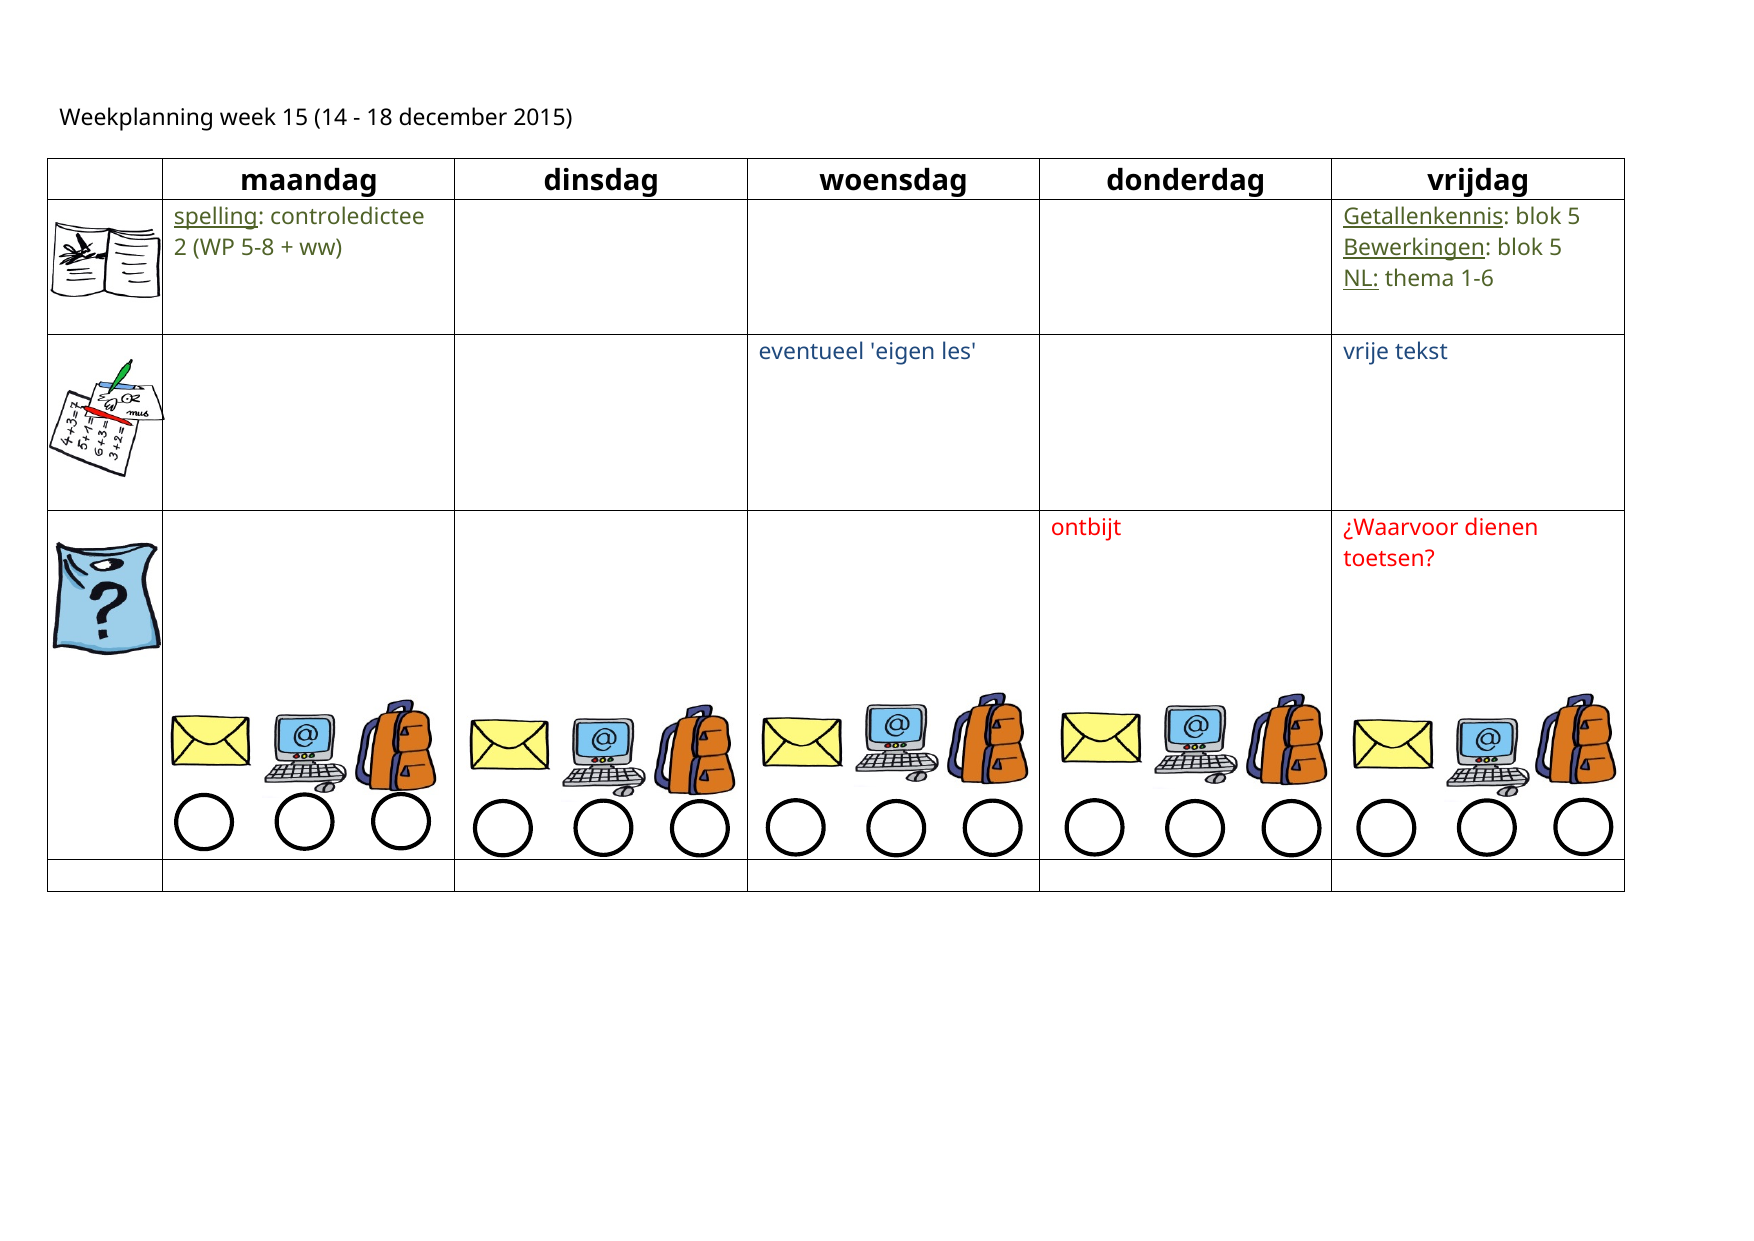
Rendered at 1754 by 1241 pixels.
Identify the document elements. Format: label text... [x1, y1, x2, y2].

table_header maandag [163, 159, 454, 199]
table_cell [1040, 200, 1331, 333]
table_cell [163, 335, 454, 510]
picture [351, 695, 439, 795]
table_header [48, 159, 162, 199]
picture [466, 715, 553, 774]
text Weekplanning week 15 (14 - 18 december 2015) [59, 101, 1606, 132]
table_cell [48, 511, 162, 859]
table_cell spelling: controledictee 2 (WP 5-8 + ww) [163, 200, 454, 333]
table_cell [48, 200, 162, 333]
table_cell [748, 200, 1039, 333]
table_cell eventueel 'eigen les' [748, 335, 1039, 510]
table_cell [1040, 860, 1331, 891]
picture [1242, 689, 1330, 789]
table_cell [48, 860, 162, 891]
picture [262, 710, 349, 798]
table_cell [1040, 335, 1331, 510]
picture [167, 711, 254, 770]
picture [758, 713, 846, 771]
picture [1057, 708, 1145, 767]
picture [943, 689, 1031, 788]
table_cell [455, 511, 747, 859]
table_header dinsdag [455, 159, 747, 199]
picture [853, 700, 941, 787]
table_cell [455, 335, 747, 510]
table_cell [163, 860, 454, 891]
table_cell ontbijt [1040, 511, 1331, 859]
picture [1152, 701, 1240, 789]
table_cell [748, 860, 1039, 891]
table_cell [48, 335, 162, 510]
table_cell vrije tekst [1332, 335, 1624, 510]
table_header woensdag [748, 159, 1039, 199]
table_header vrijdag [1332, 159, 1624, 199]
table_header donderdag [1040, 159, 1331, 199]
picture [1444, 689, 1619, 802]
picture [650, 700, 738, 799]
table_cell ¿Waarvoor dienen toetsen? [1332, 511, 1624, 859]
table_cell [455, 200, 747, 333]
table_cell [748, 511, 1039, 859]
table_cell [163, 511, 454, 859]
table_cell Getallenkennis: blok 5 Bewerkingen: blok 5 NL: thema 1-6 [1332, 200, 1624, 333]
table_cell [455, 860, 747, 891]
table_cell [1332, 860, 1624, 891]
picture [1349, 715, 1437, 773]
picture [561, 714, 648, 802]
